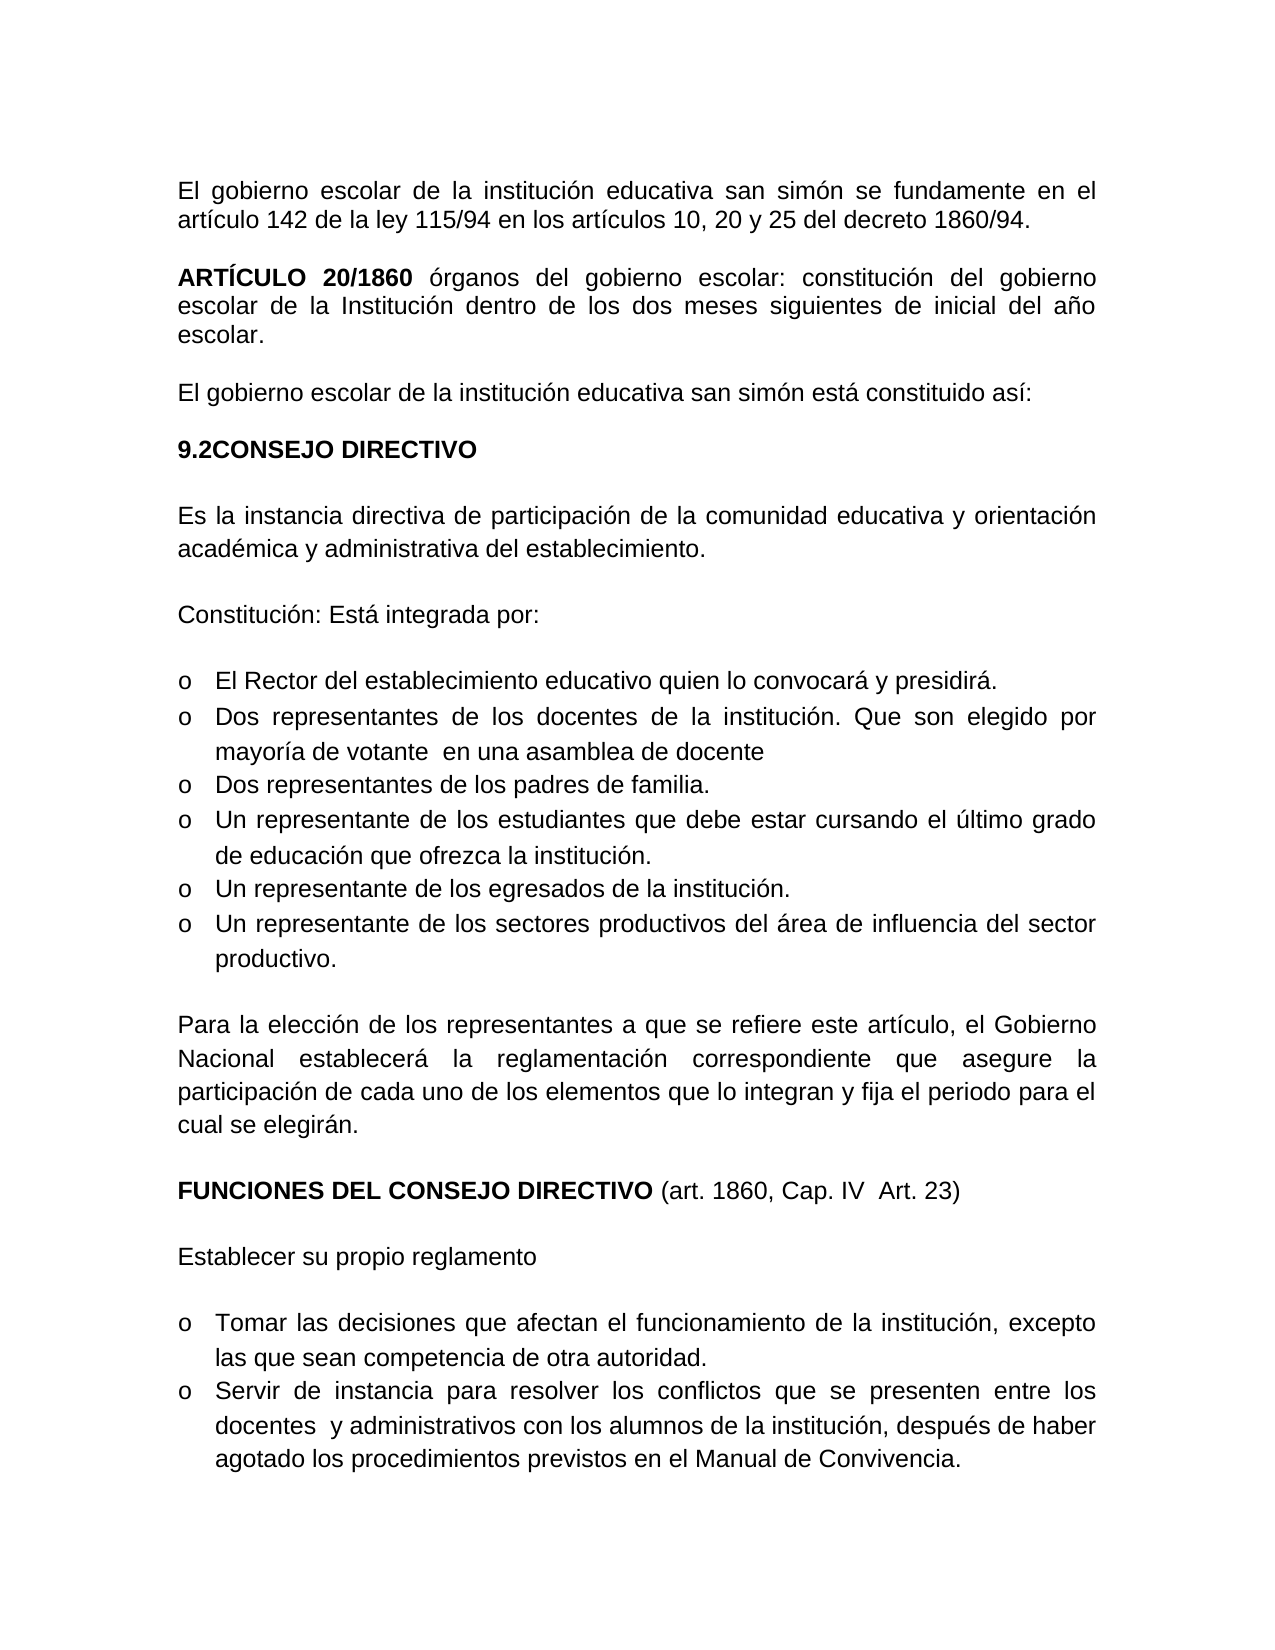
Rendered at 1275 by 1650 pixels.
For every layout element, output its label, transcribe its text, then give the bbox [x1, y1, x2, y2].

list Un representante de los estudiantes que debe estar cursando el último grado de educación que ofrezca la institución. [177, 806, 1098, 869]
list Tomar las decisiones que afectan el funcionamiento de la institución, excepto las que sean competencia de otra autoridad. [177, 1308, 1098, 1372]
text 9.2CONSEJO DIRECTIVO [177, 435, 1098, 464]
list El Rector del establecimiento educativo quien lo convocará y presidirá. [177, 666, 1098, 697]
text Establecer su propio reglamento [177, 1242, 1098, 1270]
list Servir de instancia para resolver los conflictos que se presenten entre los docentes y administrativos con los alumnos de la institución, después de haber agotado los procedimientos previstos en el Manual de Convivencia. [177, 1376, 1098, 1473]
text Para la elección de los representantes a que se refiere este artículo, el Gobierno Nacional establecerá la reglamentación correspondiente que asegure la participación de cada uno de los elementos que lo integran y fija el periodo para el cual se elegirán. [177, 1011, 1098, 1138]
text El gobierno escolar de la institución educativa san simón está constituido así: [177, 378, 1098, 406]
list Dos representantes de los docentes de la institución. Que son elegido por mayoría de votante en una asamblea de docente [177, 702, 1098, 766]
list Dos representantes de los padres de familia. [177, 770, 1098, 801]
text Constitución: Está integrada por: [177, 600, 1098, 629]
text ARTÍCULO 20/1860 órganos del gobierno escolar: constitución del gobierno escolar de la Institución dentro de los dos meses siguientes de inicial del año escolar. [177, 263, 1098, 349]
text Es la instancia directiva de participación de la comunidad educativa y orientación académica y administrativa del establecimiento. [177, 501, 1098, 563]
list Un representante de los sectores productivos del área de influencia del sector productivo. [177, 909, 1098, 973]
text El gobierno escolar de la institución educativa san simón se fundamente en el artículo 142 de la ley 115/94 en los artículos 10, 20 y 25 del decreto 1860/94. [177, 176, 1098, 234]
text FUNCIONES DEL CONSEJO DIRECTIVO (art. 1860, Cap. IV Art. 23) [177, 1176, 1098, 1204]
list Un representante de los egresados de la institución. [177, 874, 1098, 905]
